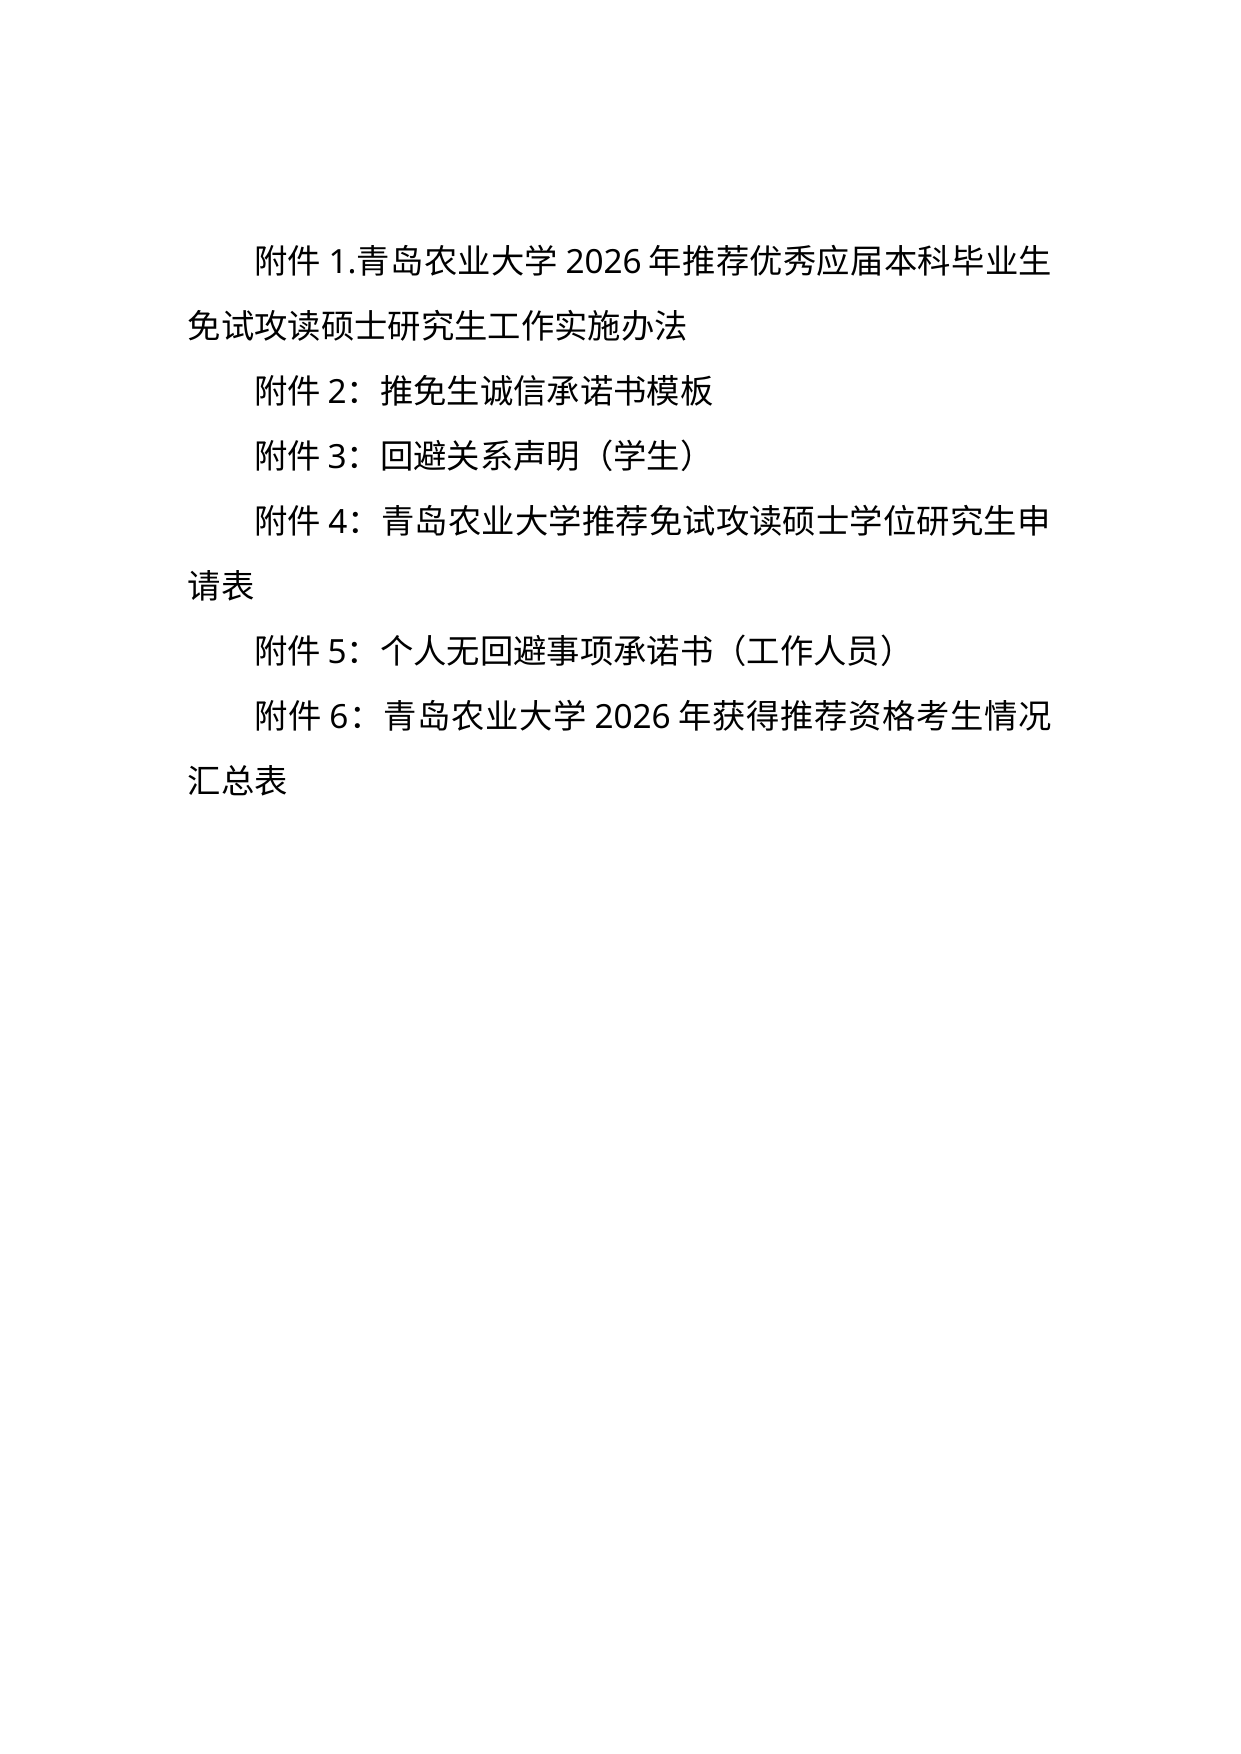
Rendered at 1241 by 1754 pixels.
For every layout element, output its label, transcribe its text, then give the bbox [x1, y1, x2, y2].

text 附件5：个人无回避事项承诺书（工作人员） [187, 617, 1053, 682]
text 附件4：青岛农业大学推荐免试攻读硕士学位研究生申请表 [187, 487, 1053, 617]
text 附件2：推免生诚信承诺书模板 [187, 357, 1053, 422]
text 附件3：回避关系声明（学生） [187, 422, 1053, 487]
text 附件1.青岛农业大学2026年推荐优秀应届本科毕业生免试攻读硕士研究生工作实施办法 [187, 227, 1053, 357]
text 附件6：青岛农业大学2026年获得推荐资格考生情况汇总表 [187, 682, 1053, 812]
